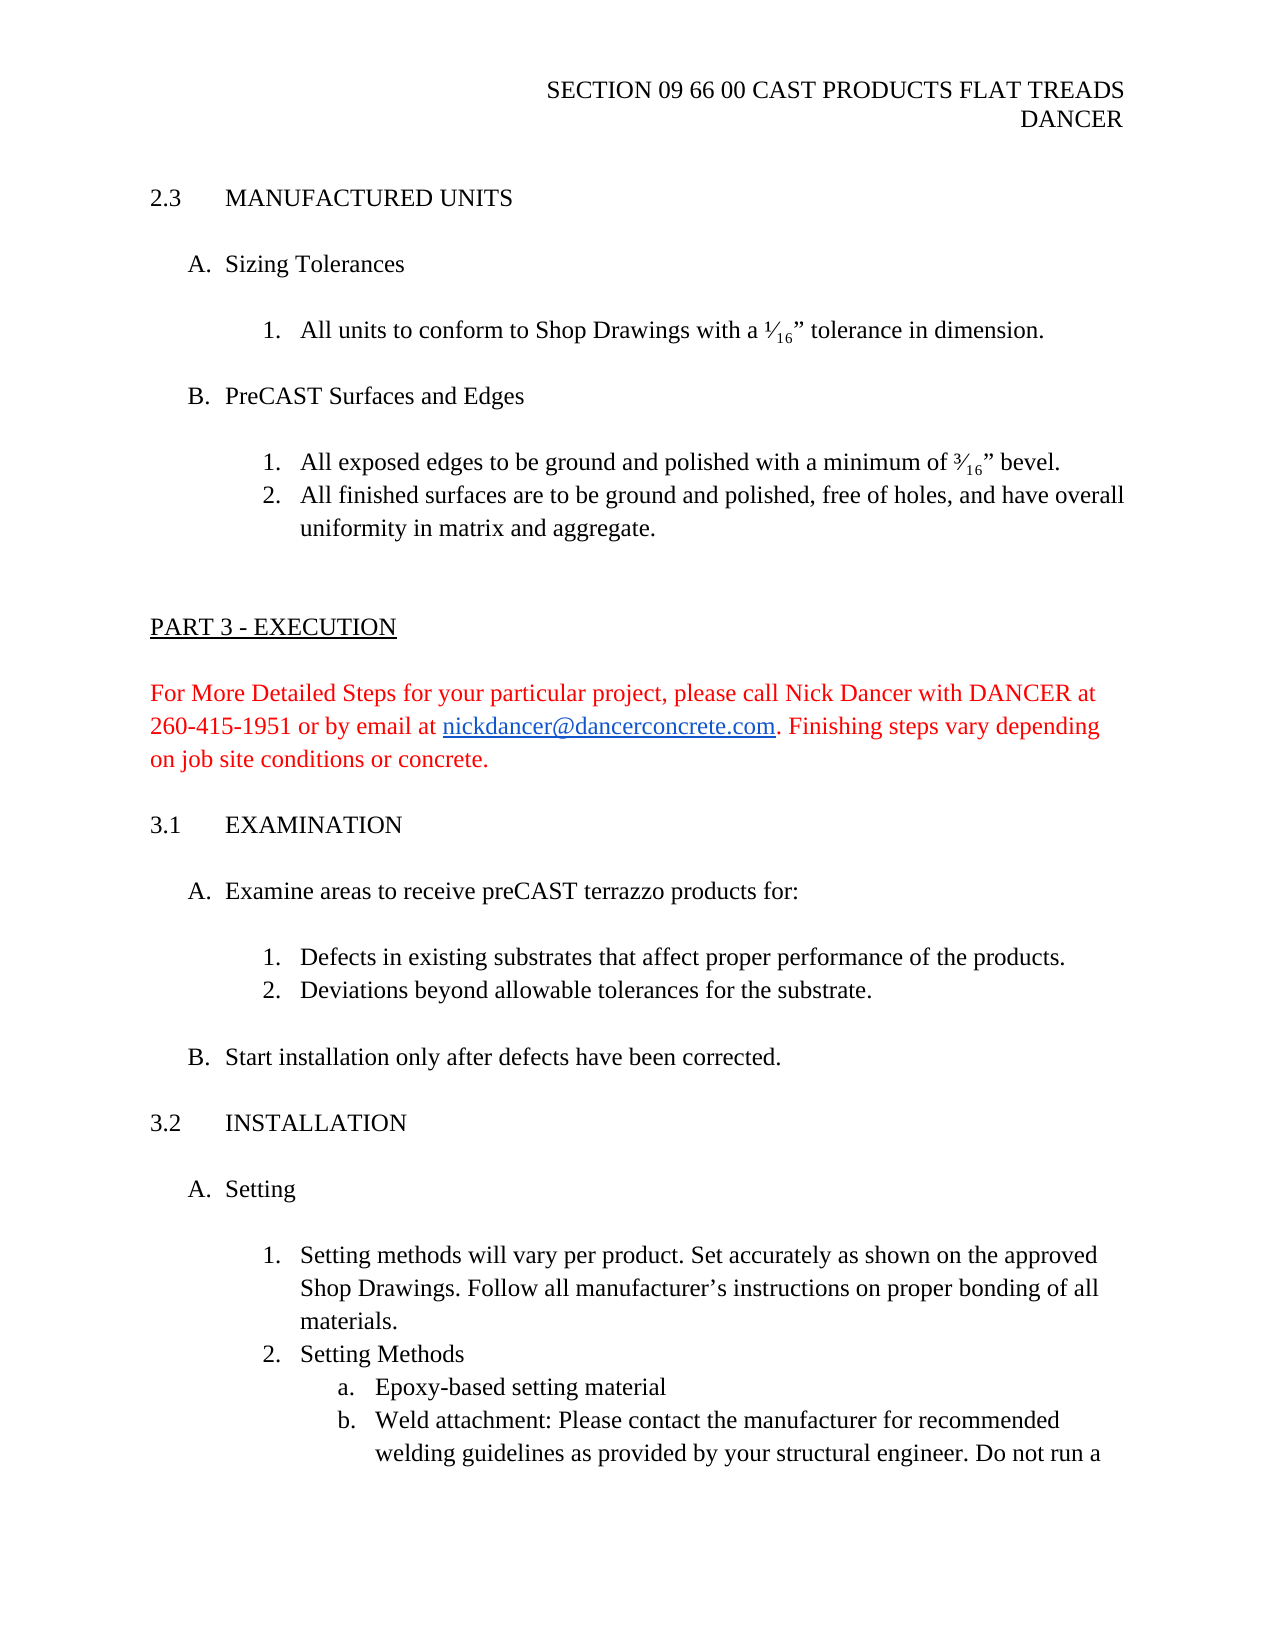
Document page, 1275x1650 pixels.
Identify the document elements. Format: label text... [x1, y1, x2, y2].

list Setting [187, 1174, 1125, 1202]
text 2.3 MANUFACTURED UNITS [150, 183, 1125, 212]
list Setting Methods [262, 1339, 1125, 1367]
list Deviations beyond allowable tolerances for the substrate. [262, 976, 1125, 1004]
list PreCAST Surfaces and Edges [187, 381, 1125, 410]
list Start installation only after defects have been corrected. [187, 1042, 1125, 1070]
list Epoxy-based setting material [337, 1372, 1125, 1401]
list Sizing Tolerances [187, 249, 1125, 278]
list Examine areas to receive preCAST terrazzo products for: [187, 876, 1125, 905]
list Setting methods will vary per product. Set accurately as shown on the approved Shop Drawings. Follow all manufacturer’s instructions on proper bonding of all materials. [262, 1240, 1125, 1334]
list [337, 1405, 1125, 1467]
text For More Detailed Steps for your particular project, please call Nick Dancer with DANCER at 260-415-1951 or by email at nickdancer@dancerconcrete.com. Finishing steps vary depending on job site conditions or concrete. [150, 678, 1125, 773]
list All exposed edges to be ground and polished with a minimum of ³⁄₁₆” bevel. [262, 447, 1125, 476]
text 3.2 INSTALLATION [150, 1108, 1125, 1136]
list Defects in existing substrates that affect proper performance of the products. [262, 942, 1125, 971]
text PART 3 - EXECUTION [150, 612, 1125, 641]
list All units to conform to Shop Drawings with a ¹⁄₁₆” tolerance in dimension. [262, 315, 1125, 344]
list All finished surfaces are to be ground and polished, free of holes, and have overall uniformity in matrix and aggregate. [262, 480, 1125, 542]
text 3.1 EXAMINATION [150, 810, 1125, 839]
